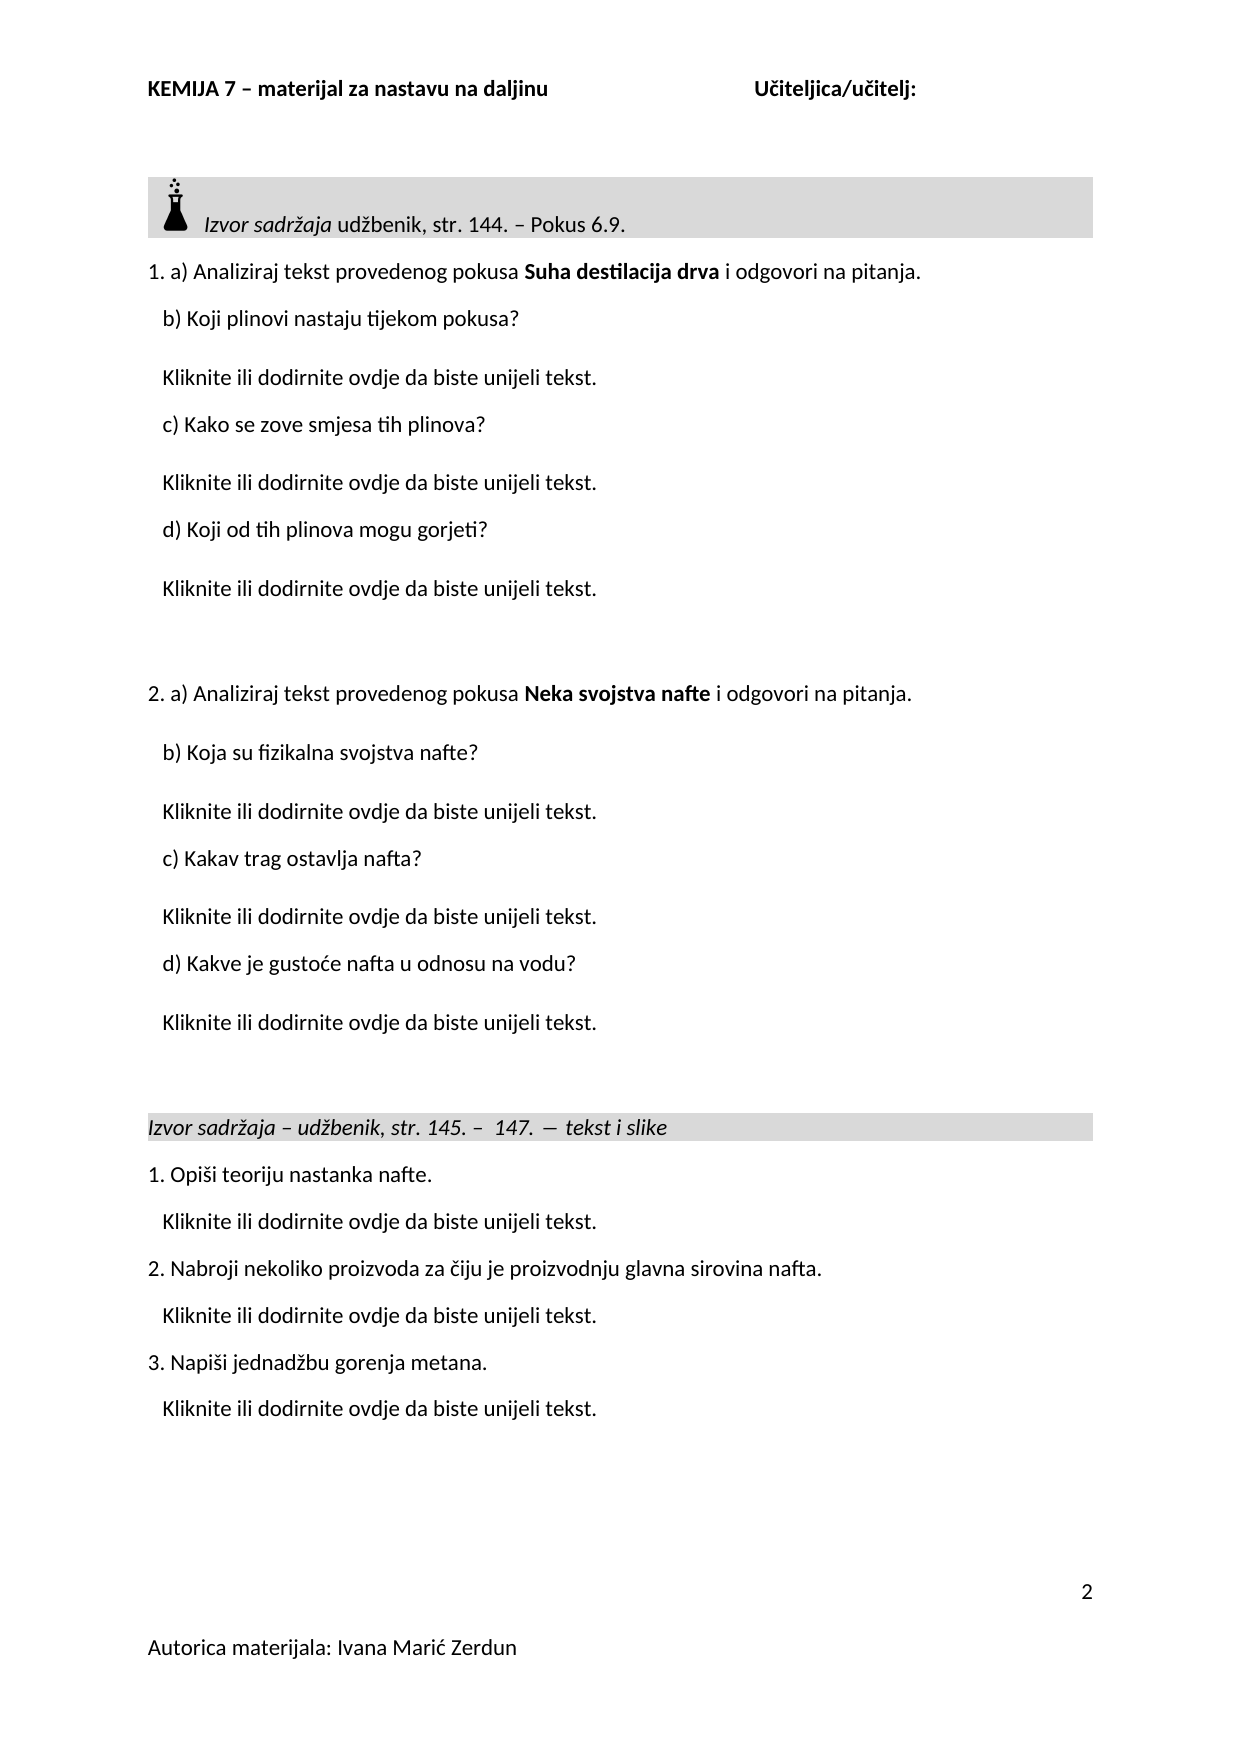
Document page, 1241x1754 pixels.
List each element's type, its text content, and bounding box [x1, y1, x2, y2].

text d) Koji od tih plinova mogu gorjeti? [162, 515, 1093, 543]
text Izvor sadržaja udžbenik, str. 144. – Pokus 6.9. [148, 177, 1093, 238]
text 2. a) Analiziraj tekst provedenog pokusa Neka svojstva nafte i odgovori na pitanja. [148, 679, 1093, 707]
text 3. Napiši jednadžbu gorenja metana. [148, 1348, 1093, 1376]
text 2. Nabroji nekoliko proizvoda za čiju je proizvodnju glavna sirovina nafta. [148, 1254, 1093, 1282]
text c) Kakav trag ostavlja nafta? [162, 844, 1093, 872]
text Izvor sadržaja – udžbenik, str. 145. – 147. ― tekst i slike [148, 1113, 1093, 1141]
text b) Koja su fizikalna svojstva nafte? [162, 738, 1093, 766]
text d) Kakve je gustoće nafta u odnosu na vodu? [162, 949, 1093, 977]
text 1. Opiši teoriju nastanka nafte. [148, 1160, 1093, 1188]
text 1. a) Analiziraj tekst provedenog pokusa Suha destilacija drva i odgovori na pitanja. [148, 257, 1093, 285]
picture [147, 176, 204, 233]
text c) Kako se zove smjesa tih plinova? [162, 410, 1093, 438]
text b) Koji plinovi nastaju tijekom pokusa? [162, 304, 1093, 332]
